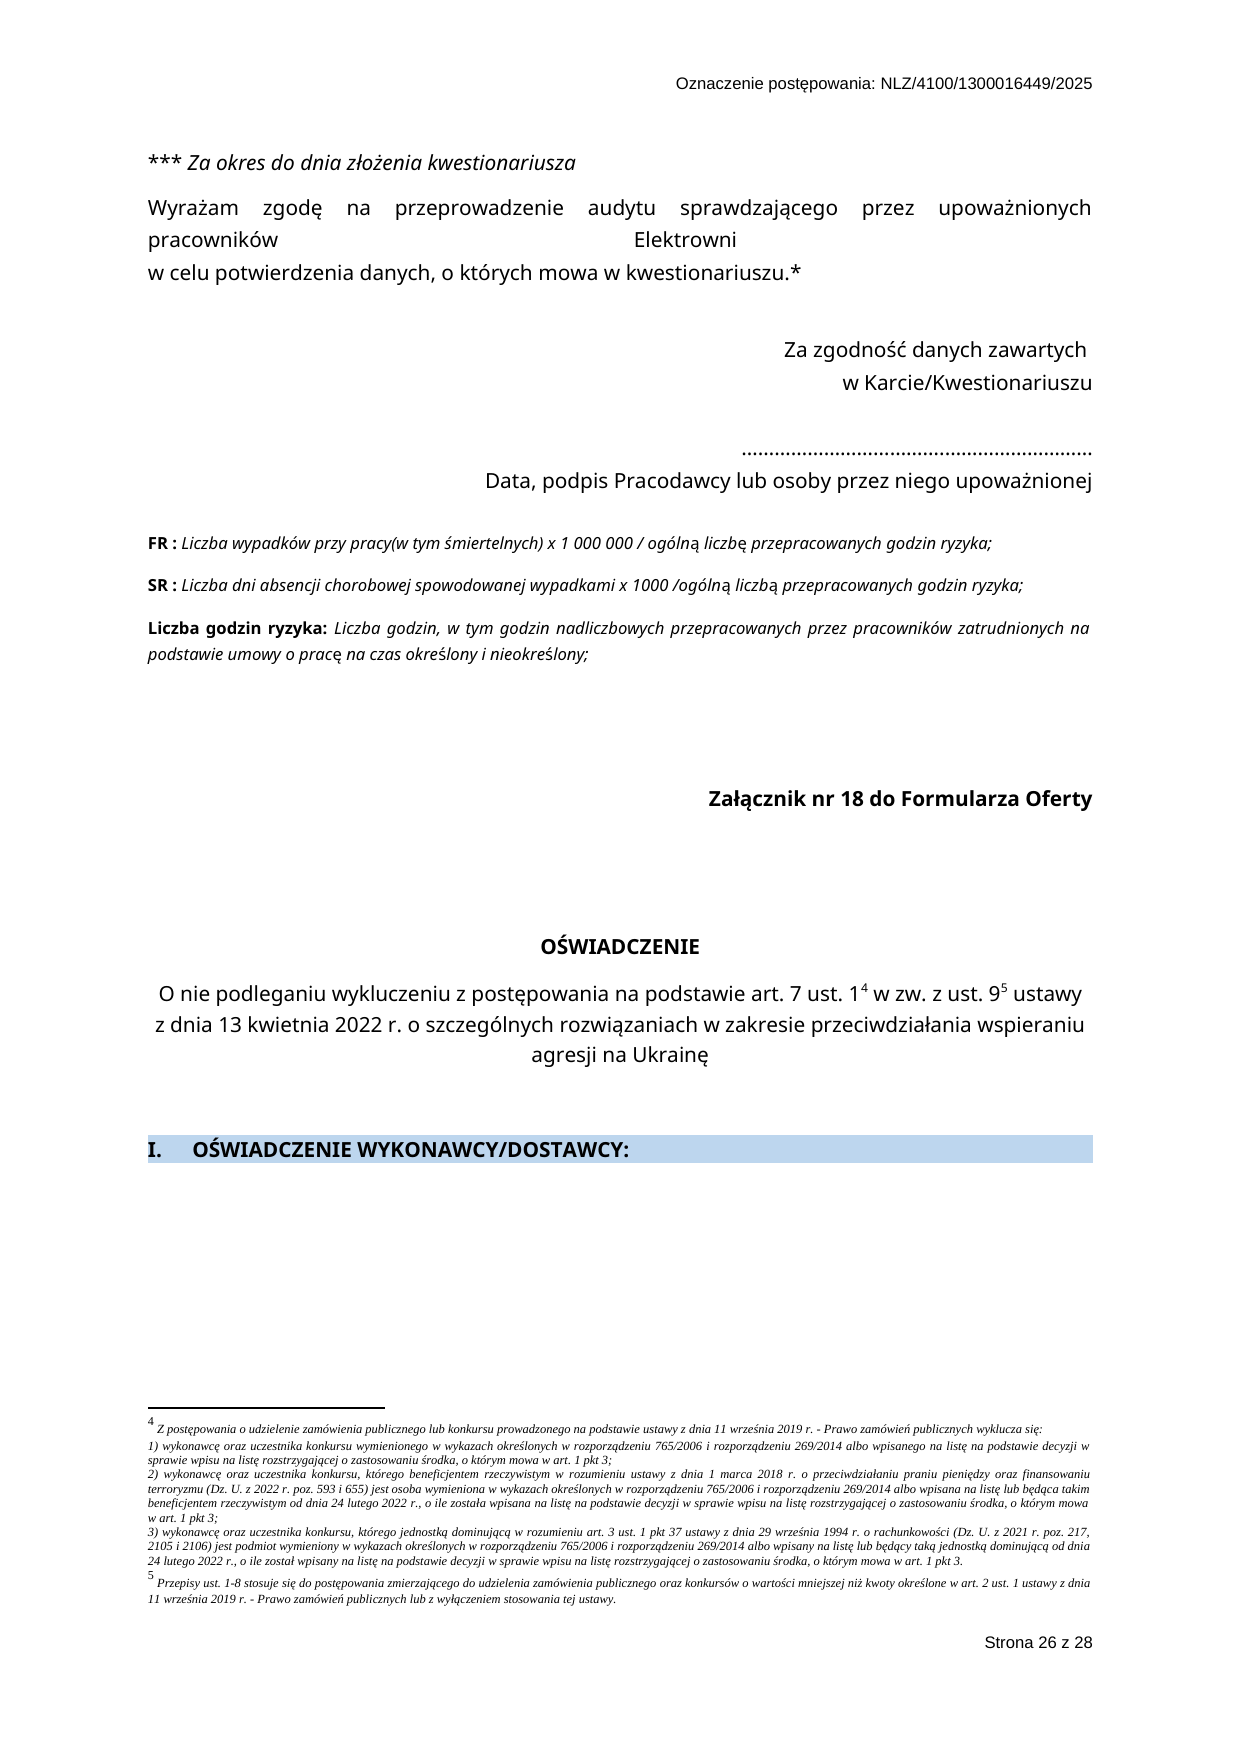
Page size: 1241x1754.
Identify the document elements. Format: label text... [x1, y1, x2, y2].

text O nie podleganiu wykluczeniu z postępowania na podstawie art. 7 ust. 1 w zw. z ust. 9 ustawy z dnia 13 kwietnia 2022 r. o szczególnych rozwiązaniach w zakresie przeciwdziałania wspieraniu agresji na Ukrainę [148, 979, 1093, 1069]
list OŚWIADCZENIE WYKONAWCY/DOSTAWCY: [148, 1135, 1093, 1163]
text SR : Liczba dni absencji chorobowej spowodowanej wypadkami x 1000 /ogólną liczbą przepracowanych godzin ryzyka; [148, 574, 1093, 597]
text *** Za okres do dnia złożenia kwestionariusza [148, 148, 1093, 176]
text Za zgodność danych zawartych w Karcie/Kwestionariuszu [516, 336, 1093, 397]
text Liczba godzin ryzyka: Liczba godzin, w tym godzin nadliczbowych przepracowanych przez pracowników zatrudnionych na podstawie umowy o pracę na czas określony i nieokreślony; [148, 617, 1093, 665]
text Wyrażam zgodę na przeprowadzenie audytu sprawdzającego przez upoważnionych pracowników Elektrowni w celu potwierdzenia danych, o których mowa w kwestionariuszu.* [148, 193, 1093, 286]
text FR : Liczba wypadków przy pracy(w tym śmiertelnych) x 1 000 000 / ogólną liczbę przepracowanych godzin ryzyka; [148, 531, 1093, 554]
text OŚWIADCZENIE [148, 932, 1093, 960]
text Data, podpis Pracodawcy lub osoby przez niego upoważnionej [148, 466, 1093, 494]
text ……………………………….……………………… [516, 433, 1093, 462]
text Załącznik nr 18 do Formularza Oferty [148, 784, 1093, 812]
